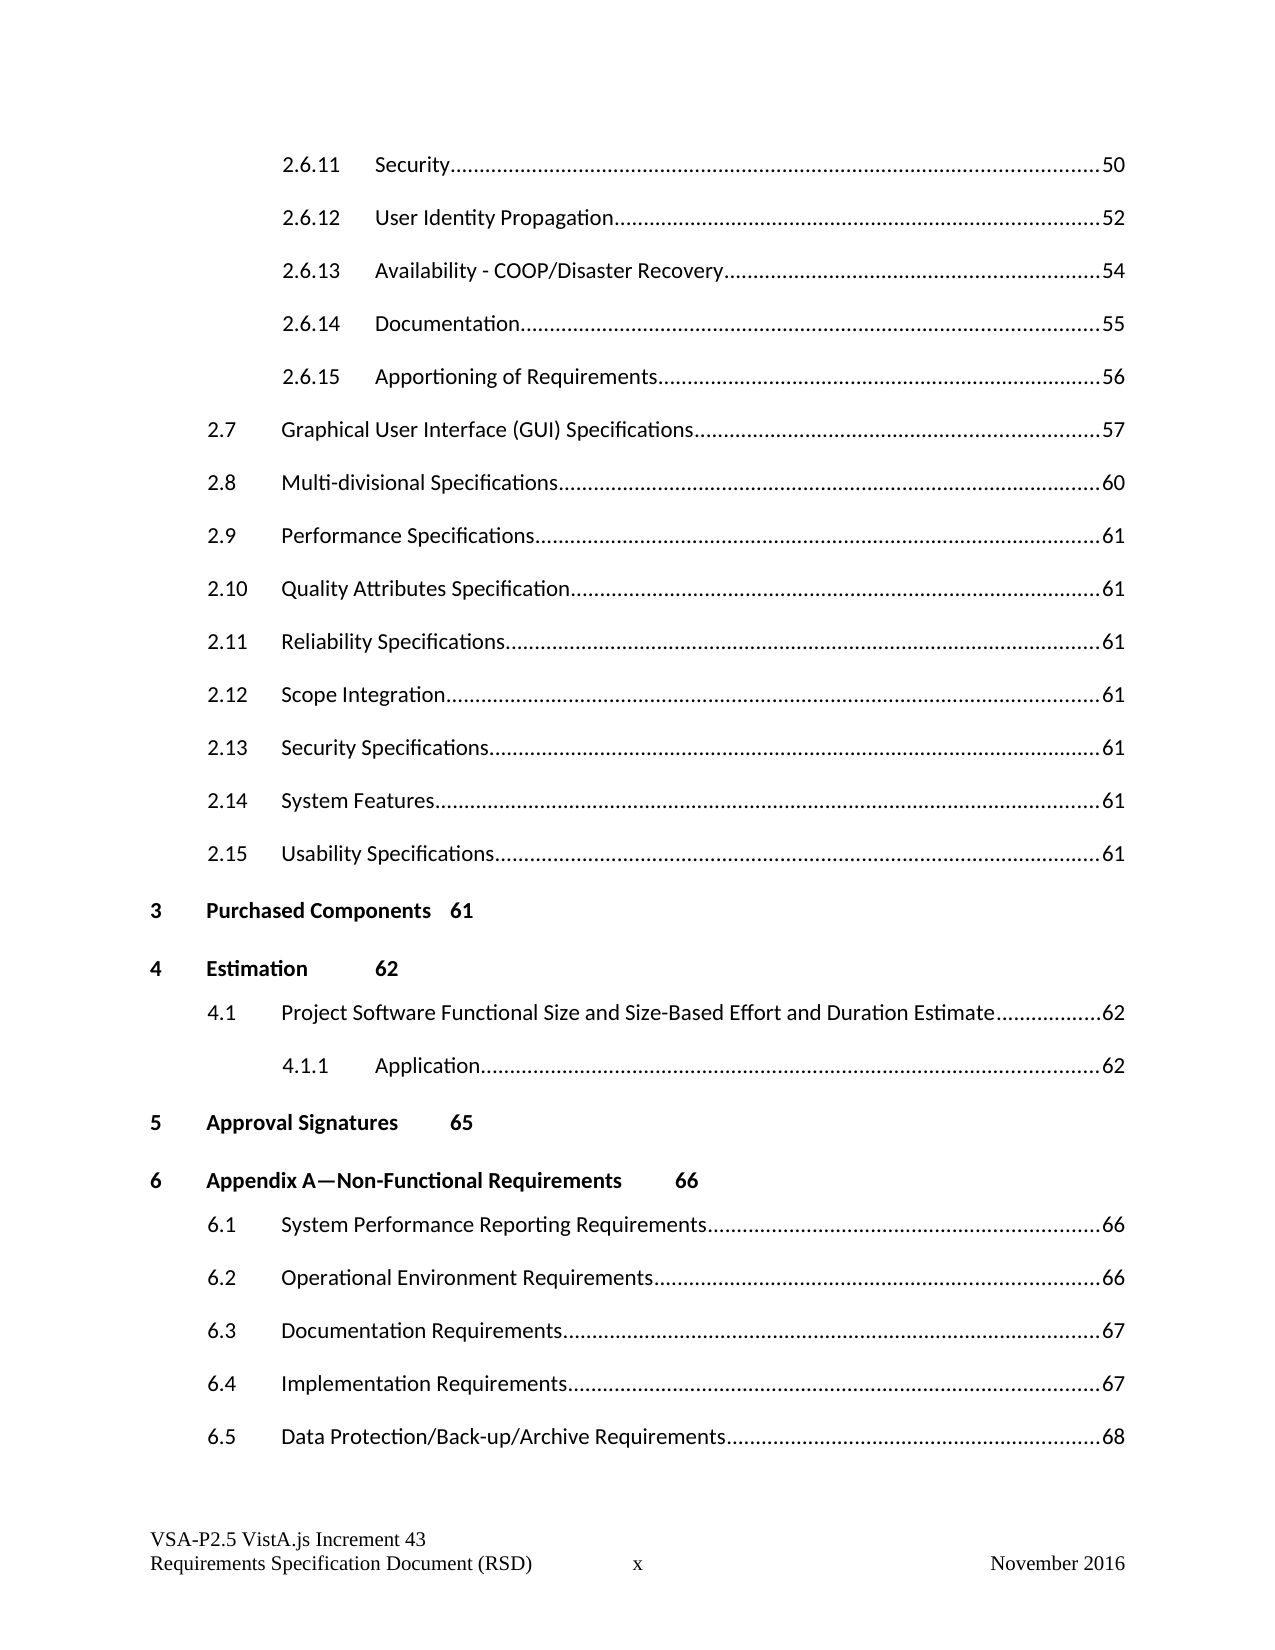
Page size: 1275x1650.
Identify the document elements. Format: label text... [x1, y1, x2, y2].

text 2.11 Reliability Specifications 61 [207, 627, 1125, 655]
text 2.12 Scope Integration 61 [207, 680, 1125, 708]
text 6.2 Operational Environment Requirements 66 [207, 1263, 1125, 1291]
text 5 Approval Signatures 65 [150, 1108, 1125, 1137]
text 4 Estimation 62 [150, 954, 1125, 982]
text 6 Appendix A—Non-Functional Requirements 66 [150, 1166, 1125, 1194]
text 2.6.15 Apportioning of Requirements 56 [282, 362, 1125, 390]
text 6.3 Documentation Requirements 67 [207, 1316, 1125, 1344]
text 2.6.12 User Identity Propagation 52 [282, 203, 1125, 231]
text 2.6.11 Security 50 [282, 150, 1125, 178]
text 3 Purchased Components 61 [150, 896, 1125, 924]
text 2.9 Performance Specifications 61 [207, 521, 1125, 549]
text 2.13 Security Specifications 61 [207, 733, 1125, 761]
text 2.6.13 Availability - COOP/Disaster Recovery 54 [282, 256, 1125, 284]
text 2.6.14 Documentation 55 [282, 309, 1125, 337]
text 2.14 System Features 61 [207, 786, 1125, 814]
text 2.15 Usability Specifications 61 [207, 839, 1125, 867]
text 4.1 Project Software Functional Size and Size-Based Effort and Duration Estimate 62 [207, 998, 1125, 1026]
text 2.10 Quality Attributes Specification 61 [207, 574, 1125, 602]
text 6.5 Data Protection/Back-up/Archive Requirements 68 [207, 1422, 1125, 1451]
text 6.4 Implementation Requirements 67 [207, 1369, 1125, 1397]
text 2.7 Graphical User Interface (GUI) Specifications 57 [207, 415, 1125, 443]
text 4.1.1 Application 62 [282, 1051, 1125, 1079]
text 6.1 System Performance Reporting Requirements 66 [207, 1210, 1125, 1238]
text 2.8 Multi-divisional Specifications 60 [207, 468, 1125, 496]
